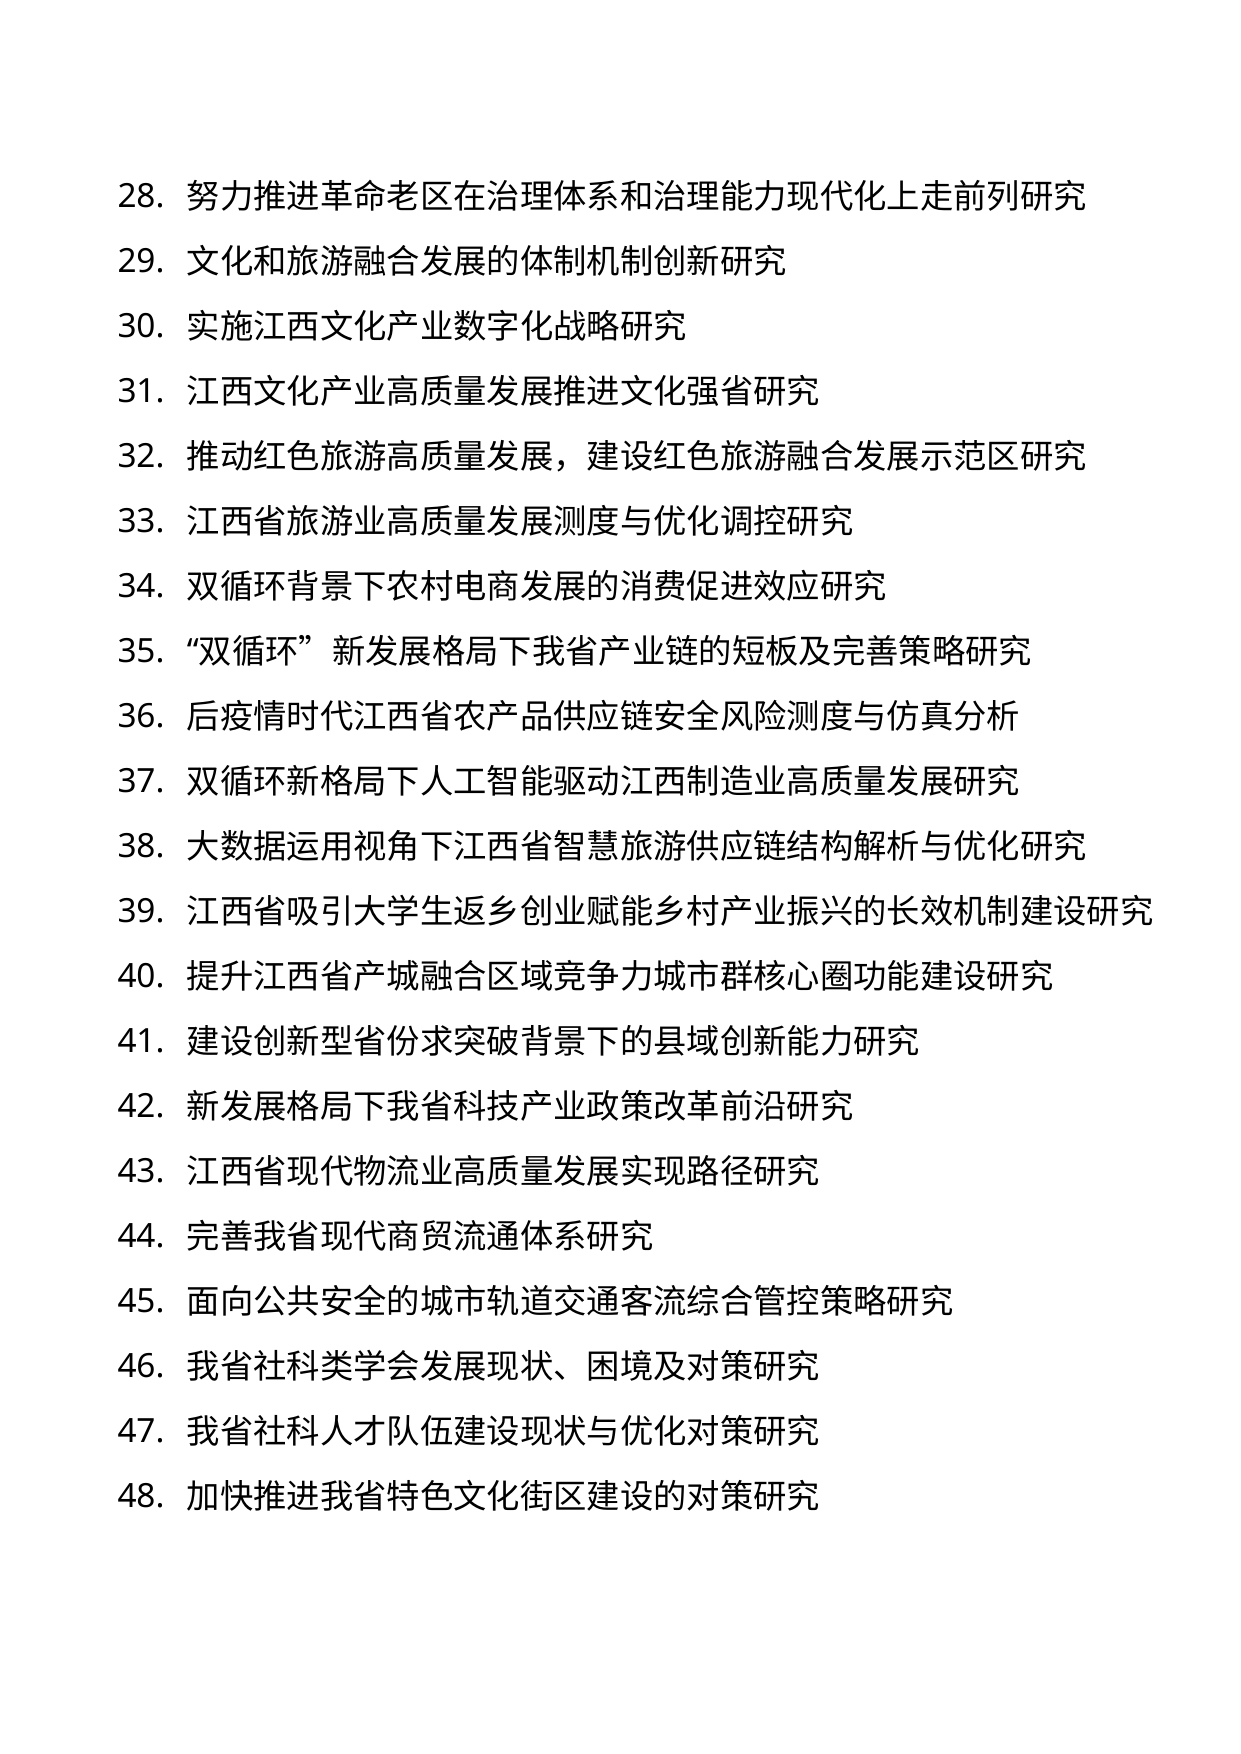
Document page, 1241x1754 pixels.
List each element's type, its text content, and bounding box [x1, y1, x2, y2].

table_cell 推动红色旅游高质量发展，建设红色旅游融合发展示范区研究 [175, 422, 1169, 487]
table_cell 43. [96, 1137, 175, 1202]
table_cell 双循环新格局下人工智能驱动江西制造业高质量发展研究 [175, 747, 1169, 812]
table_cell 34. [96, 552, 175, 617]
table_cell 努力推进革命老区在治理体系和治理能力现代化上走前列研究 [175, 162, 1169, 227]
table_cell 45. [96, 1267, 175, 1332]
table_cell 实施江西文化产业数字化战略研究 [175, 292, 1169, 357]
table_cell 28. [96, 162, 175, 227]
table_cell 江西省现代物流业高质量发展实现路径研究 [175, 1137, 1169, 1202]
table_cell 33. [96, 487, 175, 552]
table_cell 完善我省现代商贸流通体系研究 [175, 1202, 1169, 1267]
table_cell 38. [96, 812, 175, 877]
table_cell 31. [96, 357, 175, 422]
table_cell 建设创新型省份求突破背景下的县域创新能力研究 [175, 1007, 1169, 1072]
table_cell 39. [96, 877, 175, 942]
table_cell 32. [96, 422, 175, 487]
table_cell 40. [96, 942, 175, 1007]
table_cell 提升江西省产城融合区域竞争力城市群核心圈功能建设研究 [175, 942, 1169, 1007]
table_cell 江西文化产业高质量发展推进文化强省研究 [175, 357, 1169, 422]
table_cell 44. [96, 1202, 175, 1267]
table_cell 大数据运用视角下江西省智慧旅游供应链结构解析与优化研究 [175, 812, 1169, 877]
table_cell 加快推进我省特色文化街区建设的对策研究 [175, 1462, 1169, 1527]
table_cell 江西省吸引大学生返乡创业赋能乡村产业振兴的长效机制建设研究 [175, 877, 1169, 942]
table_cell 面向公共安全的城市轨道交通客流综合管控策略研究 [175, 1267, 1169, 1332]
table_cell 江西省旅游业高质量发展测度与优化调控研究 [175, 487, 1169, 552]
table_cell 我省社科人才队伍建设现状与优化对策研究 [175, 1397, 1169, 1462]
table_cell 新发展格局下我省科技产业政策改革前沿研究 [175, 1072, 1169, 1137]
table_cell 我省社科类学会发展现状、困境及对策研究 [175, 1332, 1169, 1397]
table_cell 37. [96, 747, 175, 812]
table_cell 48. [96, 1462, 175, 1527]
table_cell 双循环背景下农村电商发展的消费促进效应研究 [175, 552, 1169, 617]
table_cell 29. [96, 227, 175, 292]
table_cell “双循环”新发展格局下我省产业链的短板及完善策略研究 [175, 617, 1169, 682]
table_cell 41. [96, 1007, 175, 1072]
table_cell 30. [96, 292, 175, 357]
table_cell 46. [96, 1332, 175, 1397]
table_cell 47. [96, 1397, 175, 1462]
table_cell 36. [96, 682, 175, 747]
table_cell 后疫情时代江西省农产品供应链安全风险测度与仿真分析 [175, 682, 1169, 747]
table_cell 35. [96, 617, 175, 682]
table_cell 文化和旅游融合发展的体制机制创新研究 [175, 227, 1169, 292]
table_cell 42. [96, 1072, 175, 1137]
